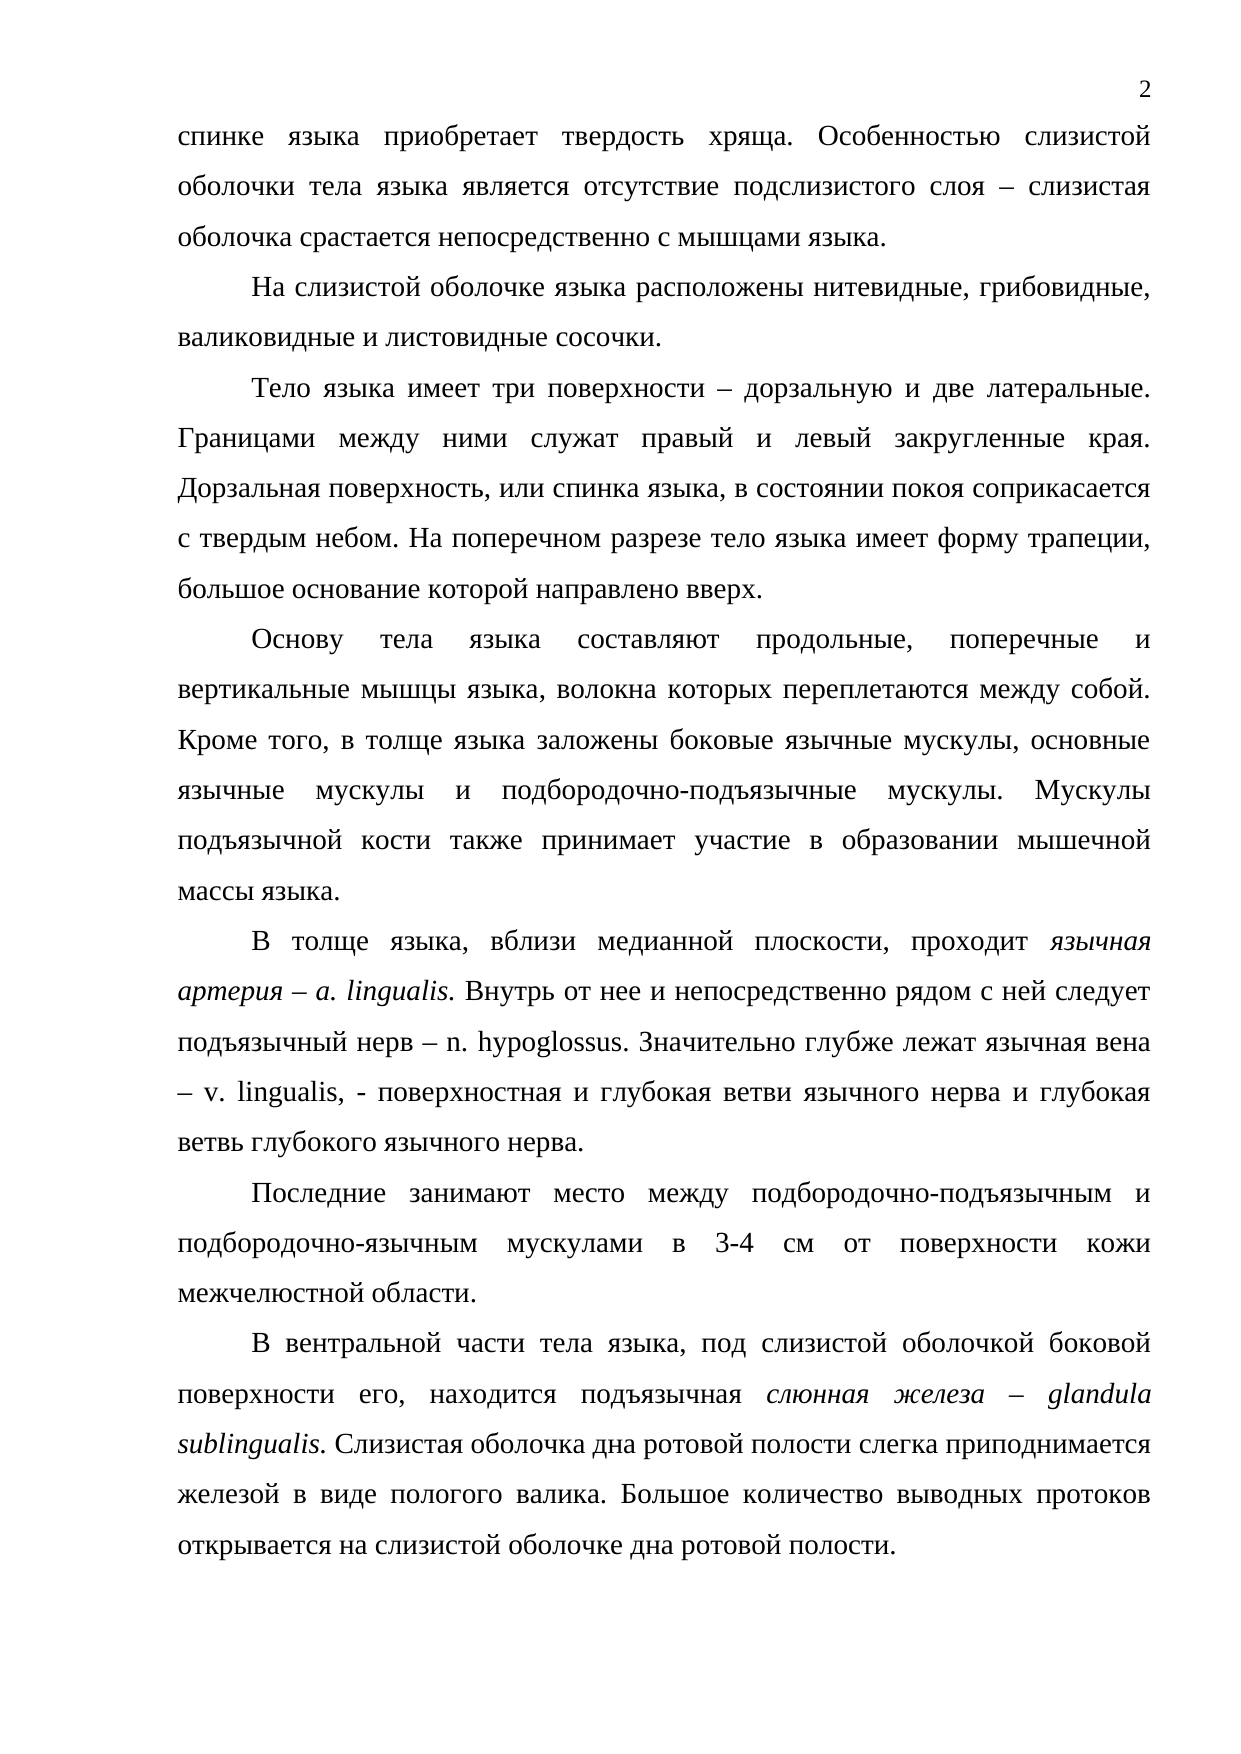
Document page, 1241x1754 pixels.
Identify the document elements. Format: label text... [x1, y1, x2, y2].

text Основу тела языка составляют продольные, поперечные и вертикальные мышцы языка, волокна которых переплетаются между собой. Кроме того, в толще языка заложены боковые язычные мускулы, основные язычные мускулы и подбородочно-подъязычные мускулы. Мускулы подъязычной кости также принимает участие в образовании мышечной массы языка. [177, 621, 1152, 906]
text В вентральной части тела языка, под слизистой оболочкой боковой поверхности его, находится подъязычная слюнная железа – glandula sublingualis. Слизистая оболочка дна ротовой полости слегка приподнимается железой в виде пологого валика. Большое количество выводных протоков открывается на слизистой оболочке дна ротовой полости. [177, 1326, 1152, 1560]
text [177, 118, 1152, 252]
text В толще языка, вблизи медианной плоскости, проходит язычная артерия – а. lingualis. Внутрь от нее и непосредственно рядом с ней следует подъязычный нерв – n. hypoglossus. Значительно глубже лежат язычная вена – v. lingualis, - поверхностная и глубокая ветви язычного нерва и глубокая ветвь глубокого язычного нерва. [177, 923, 1152, 1158]
text Тело языка имеет три поверхности – дорзальную и две латеральные. Границами между ними служат правый и левый закругленные края. Дорзальная поверхность, или спинка языка, в состоянии покоя соприкасается с твердым небом. На поперечном разрезе тело языка имеет форму трапеции, большое основание которой направлено вверх. [177, 370, 1152, 604]
text На слизистой оболочке языка расположены нитевидные, грибовидные, валиковидные и листовидные сосочки. [177, 269, 1152, 353]
text Последние занимают место между подбородочно-подъязычным и подбородочно-язычным мускулами в 3-4 см от поверхности кожи межчелюстной области. [177, 1175, 1152, 1309]
